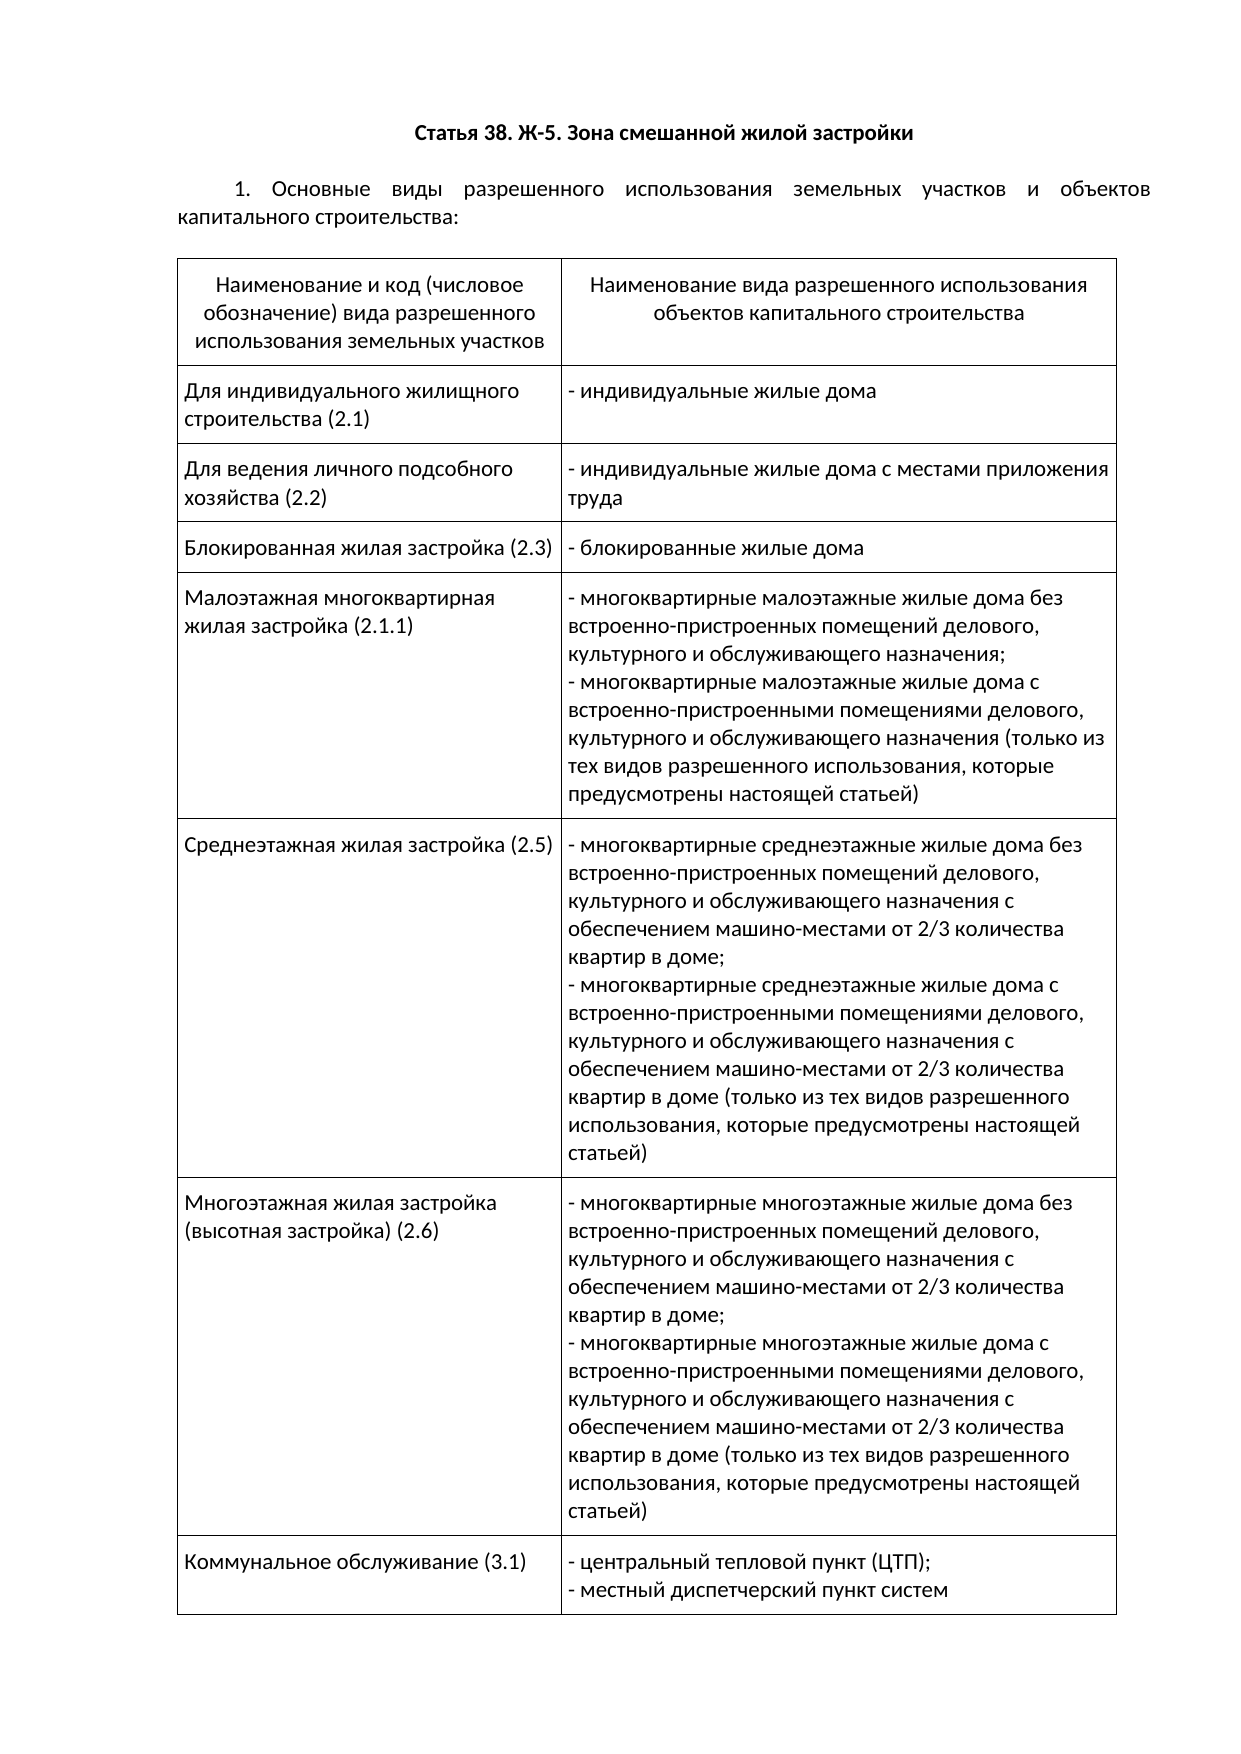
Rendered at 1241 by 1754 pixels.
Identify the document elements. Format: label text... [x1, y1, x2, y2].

table_cell Блокированная жилая застройка (2.3) [178, 522, 561, 572]
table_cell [178, 1536, 561, 1613]
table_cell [562, 1536, 1116, 1613]
table_cell - индивидуальные жилые дома [562, 366, 1116, 443]
table_cell Малоэтажная многоквартирная жилая застройка (2.1.1) [178, 573, 561, 818]
table_cell - многоквартирные среднеэтажные жилые дома без встроенно-пристроенных помещений делового, культурного и обслуживающего назначения с обеспечением машино-местами от 2/3 количества квартир в доме; - многоквартирные среднеэтажные жилые дома с встроенно-пристроенными помещениями делового, культурного и обслуживающего назначения с обеспечением машино-местами от 2/3 количества квартир в доме (только из тех видов разрешенного использования, которые предусмотрены настоящей статьей) [562, 819, 1116, 1177]
table_cell Многоэтажная жилая застройка (высотная застройка) (2.6) [178, 1178, 561, 1535]
table_cell Для индивидуального жилищного строительства (2.1) [178, 366, 561, 443]
table_cell - блокированные жилые дома [562, 522, 1116, 572]
table_cell - многоквартирные малоэтажные жилые дома без встроенно-пристроенных помещений делового, культурного и обслуживающего назначения; - многоквартирные малоэтажные жилые дома с встроенно-пристроенными помещениями делового, культурного и обслуживающего назначения (только из тех видов разрешенного использования, которые предусмотрены настоящей статьей) [562, 573, 1116, 818]
table_cell Среднеэтажная жилая застройка (2.5) [178, 819, 561, 1177]
table_cell - индивидуальные жилые дома с местами приложения труда [562, 444, 1116, 521]
table_cell - многоквартирные многоэтажные жилые дома без встроенно-пристроенных помещений делового, культурного и обслуживающего назначения с обеспечением машино-местами от 2/3 количества квартир в доме; - многоквартирные многоэтажные жилые дома с встроенно-пристроенными помещениями делового, культурного и обслуживающего назначения с обеспечением машино-местами от 2/3 количества квартир в доме (только из тех видов разрешенного использования, которые предусмотрены настоящей статьей) [562, 1178, 1116, 1535]
text 1. Основные виды разрешенного использования земельных участков и объектов капитального строительства: [177, 174, 1152, 230]
table_header Наименование и код (числовое обозначение) вида разрешенного использования земельных участков [178, 259, 561, 364]
table_header Наименование вида разрешенного использования объектов капитального строительства [562, 259, 1116, 364]
title Статья 38. Ж-5. Зона смешанной жилой застройки [177, 118, 1152, 146]
table_cell Для ведения личного подсобного хозяйства (2.2) [178, 444, 561, 521]
